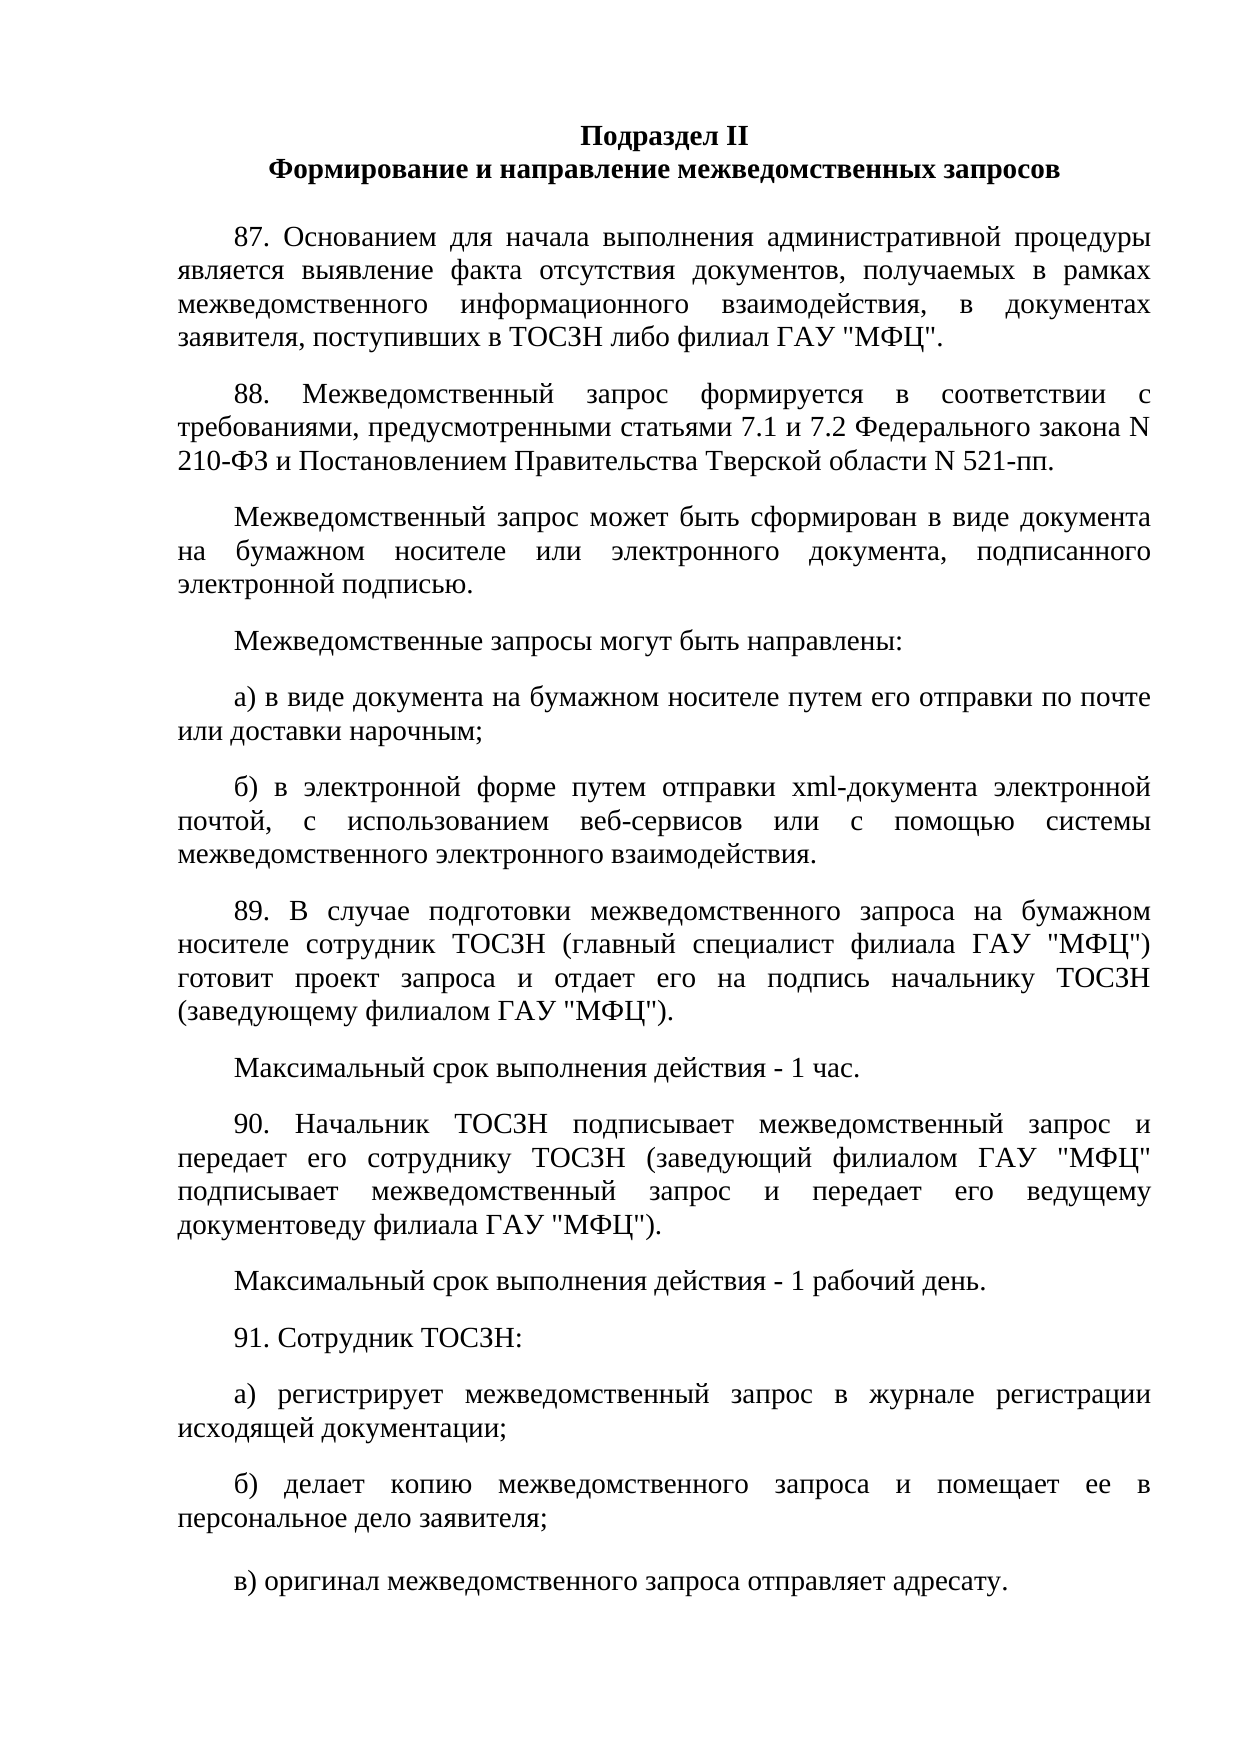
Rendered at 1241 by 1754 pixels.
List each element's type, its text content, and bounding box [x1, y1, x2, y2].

text Подраздел II [177, 118, 1152, 152]
text а) регистрирует межведомственный запрос в журнале регистрации исходящей документации; [177, 1376, 1152, 1443]
text Межведомственные запросы могут быть направлены: [177, 623, 1152, 656]
text 89. В случае подготовки межведомственного запроса на бумажном носителе сотрудник ТОСЗН (главный специалист филиала ГАУ "МФЦ") готовит проект запроса и отдает его на подпись начальнику ТОСЗН (заведующему филиалом ГАУ "МФЦ"). [177, 893, 1152, 1027]
text 90. Начальник ТОСЗН подписывает межведомственный запрос и передает его сотруднику ТОСЗН (заведующий филиалом ГАУ "МФЦ" подписывает межведомственный запрос и передает его ведущему документоведу филиала ГАУ "МФЦ"). [177, 1106, 1152, 1241]
text Максимальный срок выполнения действия - 1 рабочий день. [177, 1263, 1152, 1297]
text 88. Межведомственный запрос формируется в соответствии с требованиями, предусмотренными статьями 7.1 и 7.2 Федерального закона N 210-ФЗ и Постановлением Правительства Тверской области N 521-пп. [177, 376, 1152, 476]
text Формирование и направление межведомственных запросов [177, 152, 1152, 185]
text Максимальный срок выполнения действия - 1 час. [177, 1050, 1152, 1083]
text б) в электронной форме путем отправки xml-документа электронной почтой, с использованием веб-сервисов или с помощью системы межведомственного электронного взаимодействия. [177, 769, 1152, 870]
text 87. Основанием для начала выполнения административной процедуры является выявление факта отсутствия документов, получаемых в рамках межведомственного информационного взаимодействия, в документах заявителя, поступивших в ТОСЗН либо филиал ГАУ "МФЦ". [177, 219, 1152, 353]
text Межведомственный запрос может быть сформирован в виде документа на бумажном носителе или электронного документа, подписанного электронной подписью. [177, 499, 1152, 600]
text б) делает копию межведомственного запроса и помещает ее в персональное дело заявителя; [177, 1466, 1152, 1533]
text в) оригинал межведомственного запроса отправляет адресату. [177, 1563, 1152, 1596]
text а) в виде документа на бумажном носителе путем его отправки по почте или доставки нарочным; [177, 679, 1152, 746]
text 91. Сотрудник ТОСЗН: [177, 1320, 1152, 1353]
